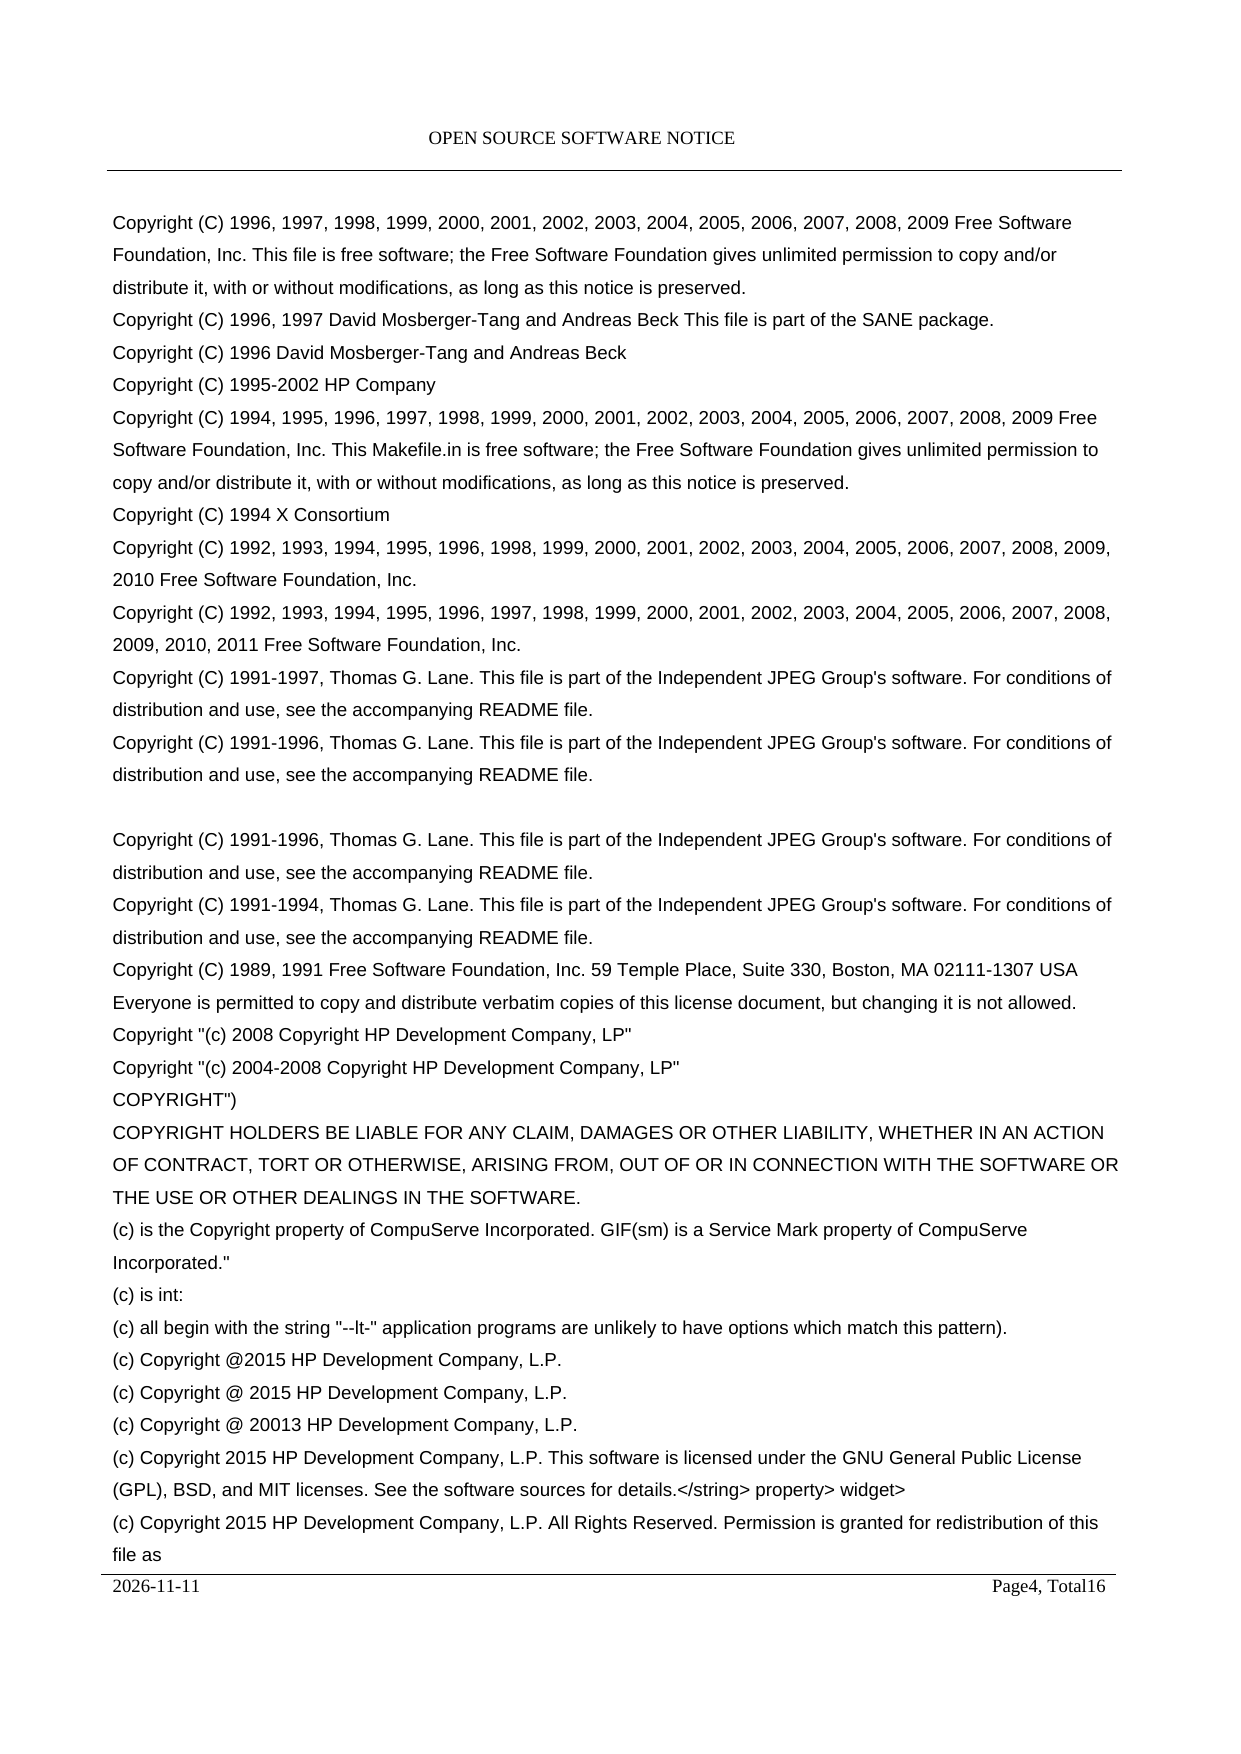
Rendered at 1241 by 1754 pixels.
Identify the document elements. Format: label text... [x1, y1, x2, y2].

text Copyright (C) 1992, 1993, 1994, 1995, 1996, 1997, 1998, 1999, 2000, 2001, 2002, 2003, 2004, 2005, 2006, 2007, 2008, 2009, 2010, 2011 Free Software Foundation, Inc. [112, 596, 1128, 661]
text Copyright (C) 1995-2002 HP Company [112, 369, 1128, 401]
text Copyright (C) 1991-1994, Thomas G. Lane. This file is part of the Independent JPEG Group's software. For conditions of distribution and use, see the accompanying README file. [112, 889, 1128, 954]
text (c) is int: [112, 1279, 1128, 1311]
text Copyright (C) 1991-1996, Thomas G. Lane. This file is part of the Independent JPEG Group's software. For conditions of distribution and use, see the accompanying README file. [112, 824, 1128, 889]
text Copyright (C) 1996 David Mosberger-Tang and Andreas Beck [112, 336, 1128, 369]
text Copyright "(c) 2004-2008 Copyright HP Development Company, LP" [112, 1051, 1128, 1084]
text Copyright (C) 1991-1997, Thomas G. Lane. This file is part of the Independent JPEG Group's software. For conditions of distribution and use, see the accompanying README file. [112, 661, 1128, 726]
text Copyright (C) 1989, 1991 Free Software Foundation, Inc. 59 Temple Place, Suite 330, Boston, MA 02111-1307 USA Everyone is permitted to copy and distribute verbatim copies of this license document, but changing it is not allowed. [112, 954, 1128, 1019]
text Copyright "(c) 2008 Copyright HP Development Company, LP" [112, 1019, 1128, 1051]
text Copyright (C) 1994 X Consortium [112, 499, 1128, 531]
text Copyright (C) 1996, 1997, 1998, 1999, 2000, 2001, 2002, 2003, 2004, 2005, 2006, 2007, 2008, 2009 Free Software Foundation, Inc. This file is free software; the Free Software Foundation gives unlimited permission to copy and/or distribute it, with or without modifications, as long as this notice is preserved. [112, 206, 1128, 304]
text COPYRIGHT") [112, 1084, 1128, 1116]
text (c) all begin with the string "--lt-" application programs are unlikely to have options which match this pattern). [112, 1311, 1128, 1344]
text Copyright (C) 1992, 1993, 1994, 1995, 1996, 1998, 1999, 2000, 2001, 2002, 2003, 2004, 2005, 2006, 2007, 2008, 2009, 2010 Free Software Foundation, Inc. [112, 531, 1128, 596]
text (c) Copyright 2015 HP Development Company, L.P. All Rights Reserved. Permission is granted for redistribution of this file as [112, 1506, 1128, 1571]
text (c) Copyright @ 20013 HP Development Company, L.P. [112, 1409, 1128, 1441]
text (c) is the Copyright property of CompuServe Incorporated. GIF(sm) is a Service Mark property of CompuServe Incorporated." [112, 1214, 1128, 1279]
text (c) Copyright @ 2015 HP Development Company, L.P. [112, 1376, 1128, 1409]
text Copyright (C) 1991-1996, Thomas G. Lane. This file is part of the Independent JPEG Group's software. For conditions of distribution and use, see the accompanying README file. [112, 726, 1128, 791]
text (c) Copyright 2015 HP Development Company, L.P. This software is licensed under the GNU General Public License (GPL), BSD, and MIT licenses. See the software sources for details.</string> property> widget> [112, 1441, 1128, 1506]
text (c) Copyright @2015 HP Development Company, L.P. [112, 1344, 1128, 1376]
text Copyright (C) 1994, 1995, 1996, 1997, 1998, 1999, 2000, 2001, 2002, 2003, 2004, 2005, 2006, 2007, 2008, 2009 Free Software Foundation, Inc. This Makefile.in is free software; the Free Software Foundation gives unlimited permission to copy and/or distribute it, with or without modifications, as long as this notice is preserved. [112, 401, 1128, 499]
text COPYRIGHT HOLDERS BE LIABLE FOR ANY CLAIM, DAMAGES OR OTHER LIABILITY, WHETHER IN AN ACTION OF CONTRACT, TORT OR OTHERWISE, ARISING FROM, OUT OF OR IN CONNECTION WITH THE SOFTWARE OR THE USE OR OTHER DEALINGS IN THE SOFTWARE. [112, 1116, 1128, 1214]
text Copyright (C) 1996, 1997 David Mosberger-Tang and Andreas Beck This file is part of the SANE package. [112, 304, 1128, 336]
